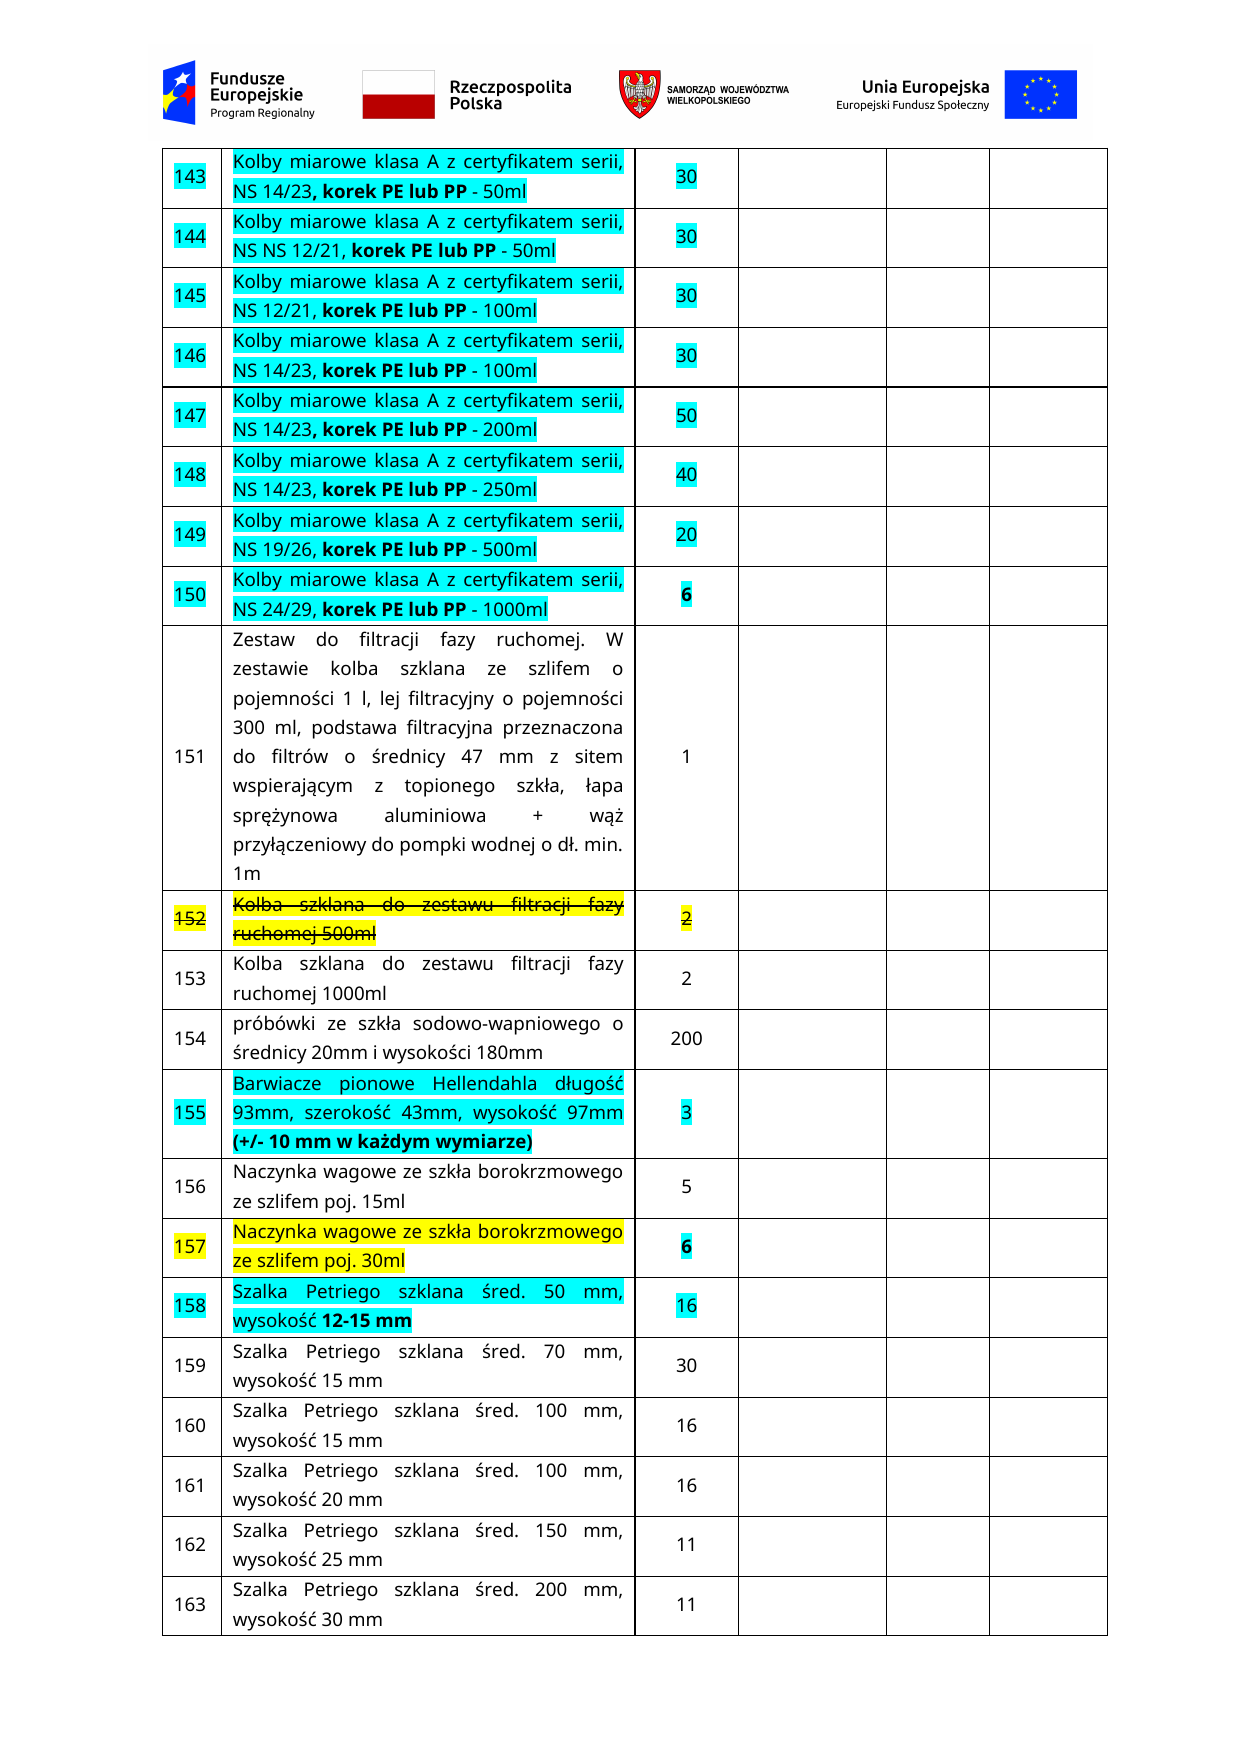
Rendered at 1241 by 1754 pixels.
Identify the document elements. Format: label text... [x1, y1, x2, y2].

table_cell 161 [163, 1457, 221, 1516]
table_cell 2 [636, 951, 738, 1009]
table_cell [739, 1159, 886, 1217]
table_cell [739, 567, 886, 625]
table_cell [887, 1338, 989, 1397]
table_cell 146 [163, 328, 221, 386]
table_cell [739, 1010, 886, 1069]
table_cell [887, 507, 989, 566]
table_cell Szalka Petriego szklana śred. 150 mm, wysokość 25 mm [222, 1517, 634, 1576]
table_cell [887, 1159, 989, 1217]
table_cell 6 [636, 567, 738, 625]
table_cell [990, 1398, 1107, 1456]
table_cell Kolby miarowe klasa A z certyfikatem serii, NS NS 12/21, korek PE lub PP - 50ml [222, 209, 634, 267]
table_cell 16 [636, 1278, 738, 1337]
table_cell Szalka Petriego szklana śred. 50 mm, wysokość 12-15 mm [222, 1278, 634, 1337]
table_cell 40 [636, 447, 738, 506]
table_cell [990, 626, 1107, 890]
table_cell Kolby miarowe klasa A z certyfikatem serii, NS 14/23, korek PE lub PP - 250ml [222, 447, 634, 506]
table_cell [990, 209, 1107, 267]
table_cell Kolby miarowe klasa A z certyfikatem serii, NS 14/23, korek PE lub PP - 200ml [222, 388, 634, 446]
table_cell 30 [636, 1338, 738, 1397]
table_cell Kolby miarowe klasa A z certyfikatem serii, NS 24/29, korek PE lub PP - 1000ml [222, 567, 634, 625]
table_cell 152 [163, 891, 221, 949]
table_cell [739, 1278, 886, 1337]
table_cell 162 [163, 1517, 221, 1576]
table_cell [739, 447, 886, 506]
table_cell [990, 447, 1107, 506]
table_cell [887, 1457, 989, 1516]
table_cell [887, 1398, 989, 1456]
table_cell [990, 567, 1107, 625]
table_cell 153 [163, 951, 221, 1009]
table_cell [887, 951, 989, 1009]
table_cell [990, 1159, 1107, 1217]
table_cell Kolba szklana do zestawu filtracji fazy ruchomej 500ml [222, 891, 634, 949]
table_cell Zestaw do filtracji fazy ruchomej. W zestawie kolba szklana ze szlifem o pojemności 1 l, lej filtracyjny o pojemności 300 ml, podstawa filtracyjna przeznaczona do filtrów o średnicy 47 mm z sitem wspierającym z topionego szkła, łapa sprężynowa aluminiowa + wąż przyłączeniowy do pompki wodnej o dł. min. 1m [222, 626, 634, 890]
table_cell [990, 891, 1107, 949]
table_cell 159 [163, 1338, 221, 1397]
table_cell 147 [163, 388, 221, 446]
table_cell Naczynka wagowe ze szkła borokrzmowego ze szlifem poj. 30ml [222, 1219, 634, 1277]
table_cell [990, 268, 1107, 327]
table_cell próbówki ze szkła sodowo-wapniowego o średnicy 20mm i wysokości 180mm [222, 1010, 634, 1069]
table_cell 20 [636, 507, 738, 566]
table_cell [990, 507, 1107, 566]
table_cell [990, 1338, 1107, 1397]
table_cell 157 [163, 1219, 221, 1277]
table_cell [739, 891, 886, 949]
table_cell [990, 388, 1107, 446]
table_cell 154 [163, 1010, 221, 1069]
table_cell Szalka Petriego szklana śred. 100 mm, wysokość 15 mm [222, 1398, 634, 1456]
table_cell [739, 209, 886, 267]
table_cell [990, 1219, 1107, 1277]
table_cell [887, 328, 989, 386]
table_cell [739, 1338, 886, 1397]
table_cell 143 [163, 149, 221, 207]
table_cell 30 [636, 149, 738, 207]
table_cell [887, 1219, 989, 1277]
table_cell 144 [163, 209, 221, 267]
table_cell [990, 328, 1107, 386]
table_cell [990, 951, 1107, 1009]
table_cell [739, 1457, 886, 1516]
table_cell Naczynka wagowe ze szkła borokrzmowego ze szlifem poj. 15ml [222, 1159, 634, 1217]
table_cell Kolby miarowe klasa A z certyfikatem serii, NS 14/23, korek PE lub PP - 50ml [222, 149, 634, 207]
picture [147, 44, 1093, 141]
table_cell Barwiacze pionowe Hellendahla długość 93mm, szerokość 43mm, wysokość 97mm (+/- 10 mm w każdym wymiarze) [222, 1070, 634, 1158]
table_cell 16 [636, 1457, 738, 1516]
table_cell [990, 149, 1107, 207]
table_cell 149 [163, 507, 221, 566]
table_cell Kolby miarowe klasa A z certyfikatem serii, NS 14/23, korek PE lub PP - 100ml [222, 328, 634, 386]
table_cell [739, 1517, 886, 1576]
table_cell 30 [636, 328, 738, 386]
table_cell 6 [636, 1219, 738, 1277]
table_cell 200 [636, 1010, 738, 1069]
table_cell Szalka Petriego szklana śred. 100 mm, wysokość 20 mm [222, 1457, 634, 1516]
table_cell [739, 626, 886, 890]
table_cell Kolby miarowe klasa A z certyfikatem serii, NS 19/26, korek PE lub PP - 500ml [222, 507, 634, 566]
table_cell 155 [163, 1070, 221, 1158]
table_cell 11 [636, 1517, 738, 1576]
table_cell 148 [163, 447, 221, 506]
table_cell 50 [636, 388, 738, 446]
table_cell [887, 1070, 989, 1158]
table_cell [739, 149, 886, 207]
table_cell Kolba szklana do zestawu filtracji fazy ruchomej 1000ml [222, 951, 634, 1009]
table_cell [990, 1070, 1107, 1158]
table_cell [739, 268, 886, 327]
table_cell [887, 567, 989, 625]
table_cell 145 [163, 268, 221, 327]
table_cell [887, 1577, 989, 1635]
table_cell 156 [163, 1159, 221, 1217]
table_cell [990, 1278, 1107, 1337]
table_cell Kolby miarowe klasa A z certyfikatem serii, NS 12/21, korek PE lub PP - 100ml [222, 268, 634, 327]
table_cell [990, 1517, 1107, 1576]
table_cell [887, 1010, 989, 1069]
table_cell 5 [636, 1159, 738, 1217]
table_cell [990, 1577, 1107, 1635]
table_cell [887, 209, 989, 267]
table_cell 30 [636, 209, 738, 267]
table_cell 150 [163, 567, 221, 625]
table_cell 11 [636, 1577, 738, 1635]
table_cell Szalka Petriego szklana śred. 200 mm, wysokość 30 mm [222, 1577, 634, 1635]
table_cell [887, 149, 989, 207]
table_cell [887, 891, 989, 949]
table_cell 158 [163, 1278, 221, 1337]
table_cell 2 [636, 891, 738, 949]
table_cell [739, 951, 886, 1009]
table_cell [990, 1457, 1107, 1516]
table_cell [739, 507, 886, 566]
table_cell 30 [636, 268, 738, 327]
table_cell Szalka Petriego szklana śred. 70 mm, wysokość 15 mm [222, 1338, 634, 1397]
table_cell 151 [163, 626, 221, 890]
table_cell [887, 1517, 989, 1576]
table_cell [887, 268, 989, 327]
table_cell 3 [636, 1070, 738, 1158]
table_cell 16 [636, 1398, 738, 1456]
table_cell [739, 1219, 886, 1277]
table_cell [887, 388, 989, 446]
table_cell 1 [636, 626, 738, 890]
table_cell [739, 1070, 886, 1158]
table_cell [990, 1010, 1107, 1069]
table_cell 163 [163, 1577, 221, 1635]
table_cell 160 [163, 1398, 221, 1456]
table_cell [739, 1577, 886, 1635]
table_cell [887, 1278, 989, 1337]
table_cell [739, 328, 886, 386]
table_cell [739, 388, 886, 446]
table_cell [739, 1398, 886, 1456]
table_cell [887, 447, 989, 506]
table_cell [887, 626, 989, 890]
